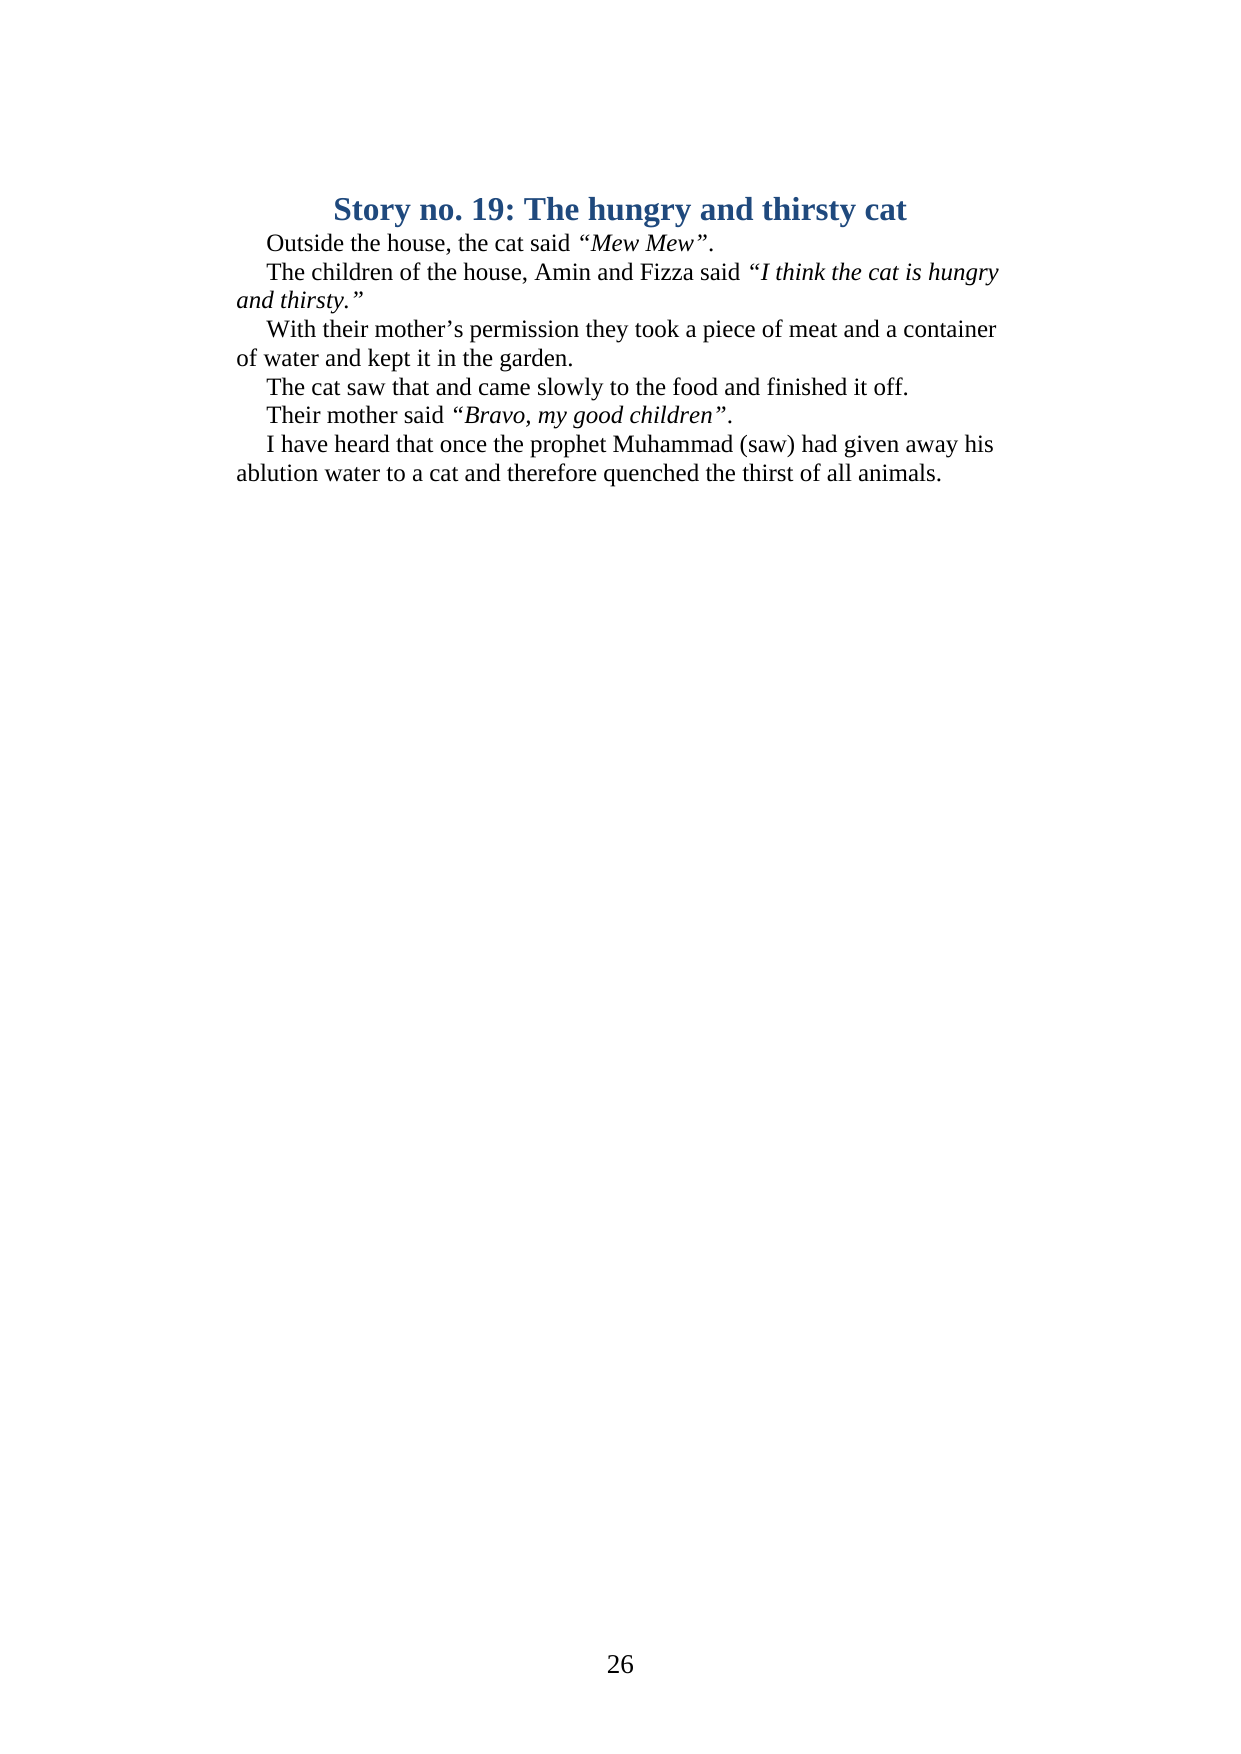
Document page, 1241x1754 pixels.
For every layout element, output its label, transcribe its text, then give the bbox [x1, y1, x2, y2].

text I have heard that once the prophet Muhammad (saw) had given away his ablution water to a cat and therefore quenched the thirst of all animals. [236, 429, 1004, 487]
text The children of the house, Amin and Fizza said “I think the cat is hungry and thirsty.” [236, 257, 1004, 314]
text With their mother’s permission they took a piece of meat and a container of water and kept it in the garden. [236, 314, 1004, 372]
text Outside the house, the cat said “Mew Mew”. [236, 228, 1004, 257]
text Their mother said “Bravo, my good children”. [236, 401, 1004, 429]
text The cat saw that and came slowly to the food and finished it off. [236, 372, 1004, 401]
subtitle Story no. 19: The hungry and thirsty cat [236, 190, 1004, 228]
